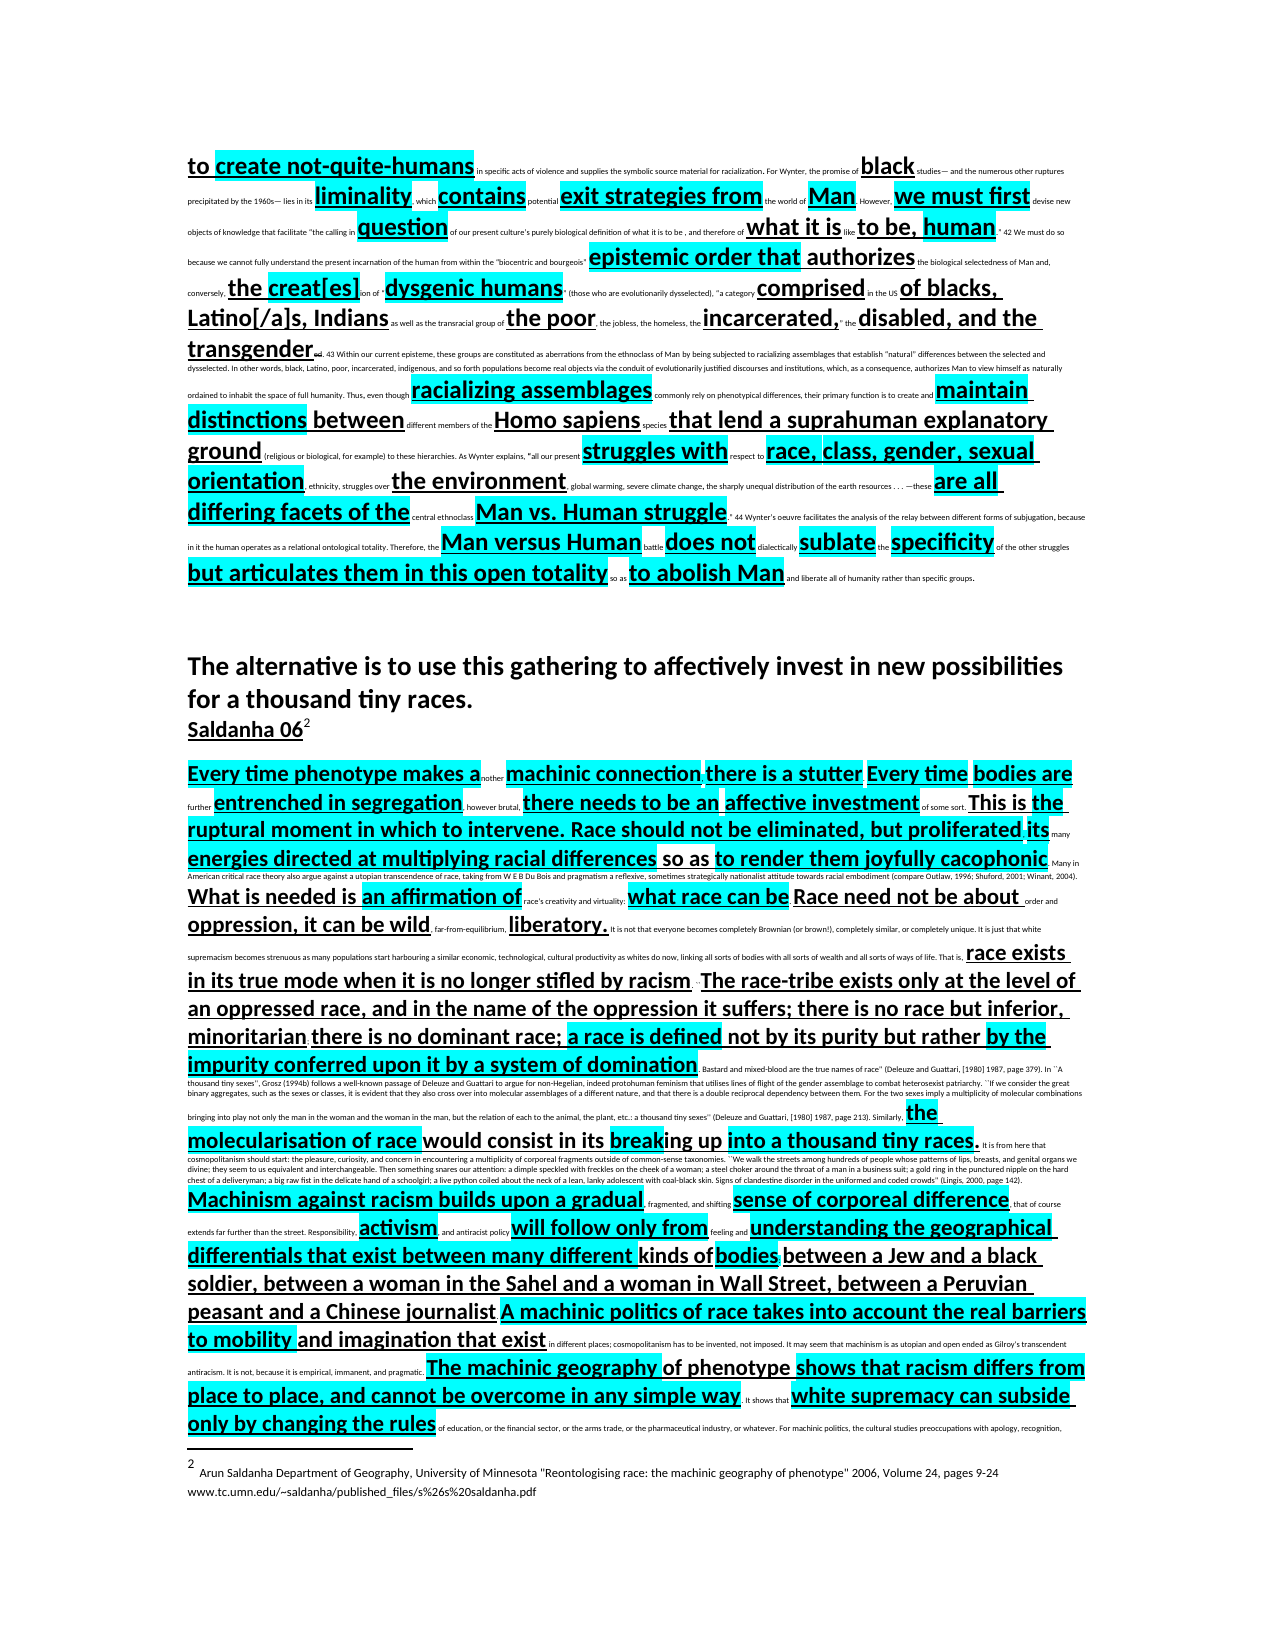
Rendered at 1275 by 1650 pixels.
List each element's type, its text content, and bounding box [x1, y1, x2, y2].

text Saldanha 06 [187, 715, 1087, 743]
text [187, 150, 1087, 587]
subtitle The alternative is to use this gathering to affectively invest in new possibilities for a thousand tiny races. [187, 649, 1087, 715]
